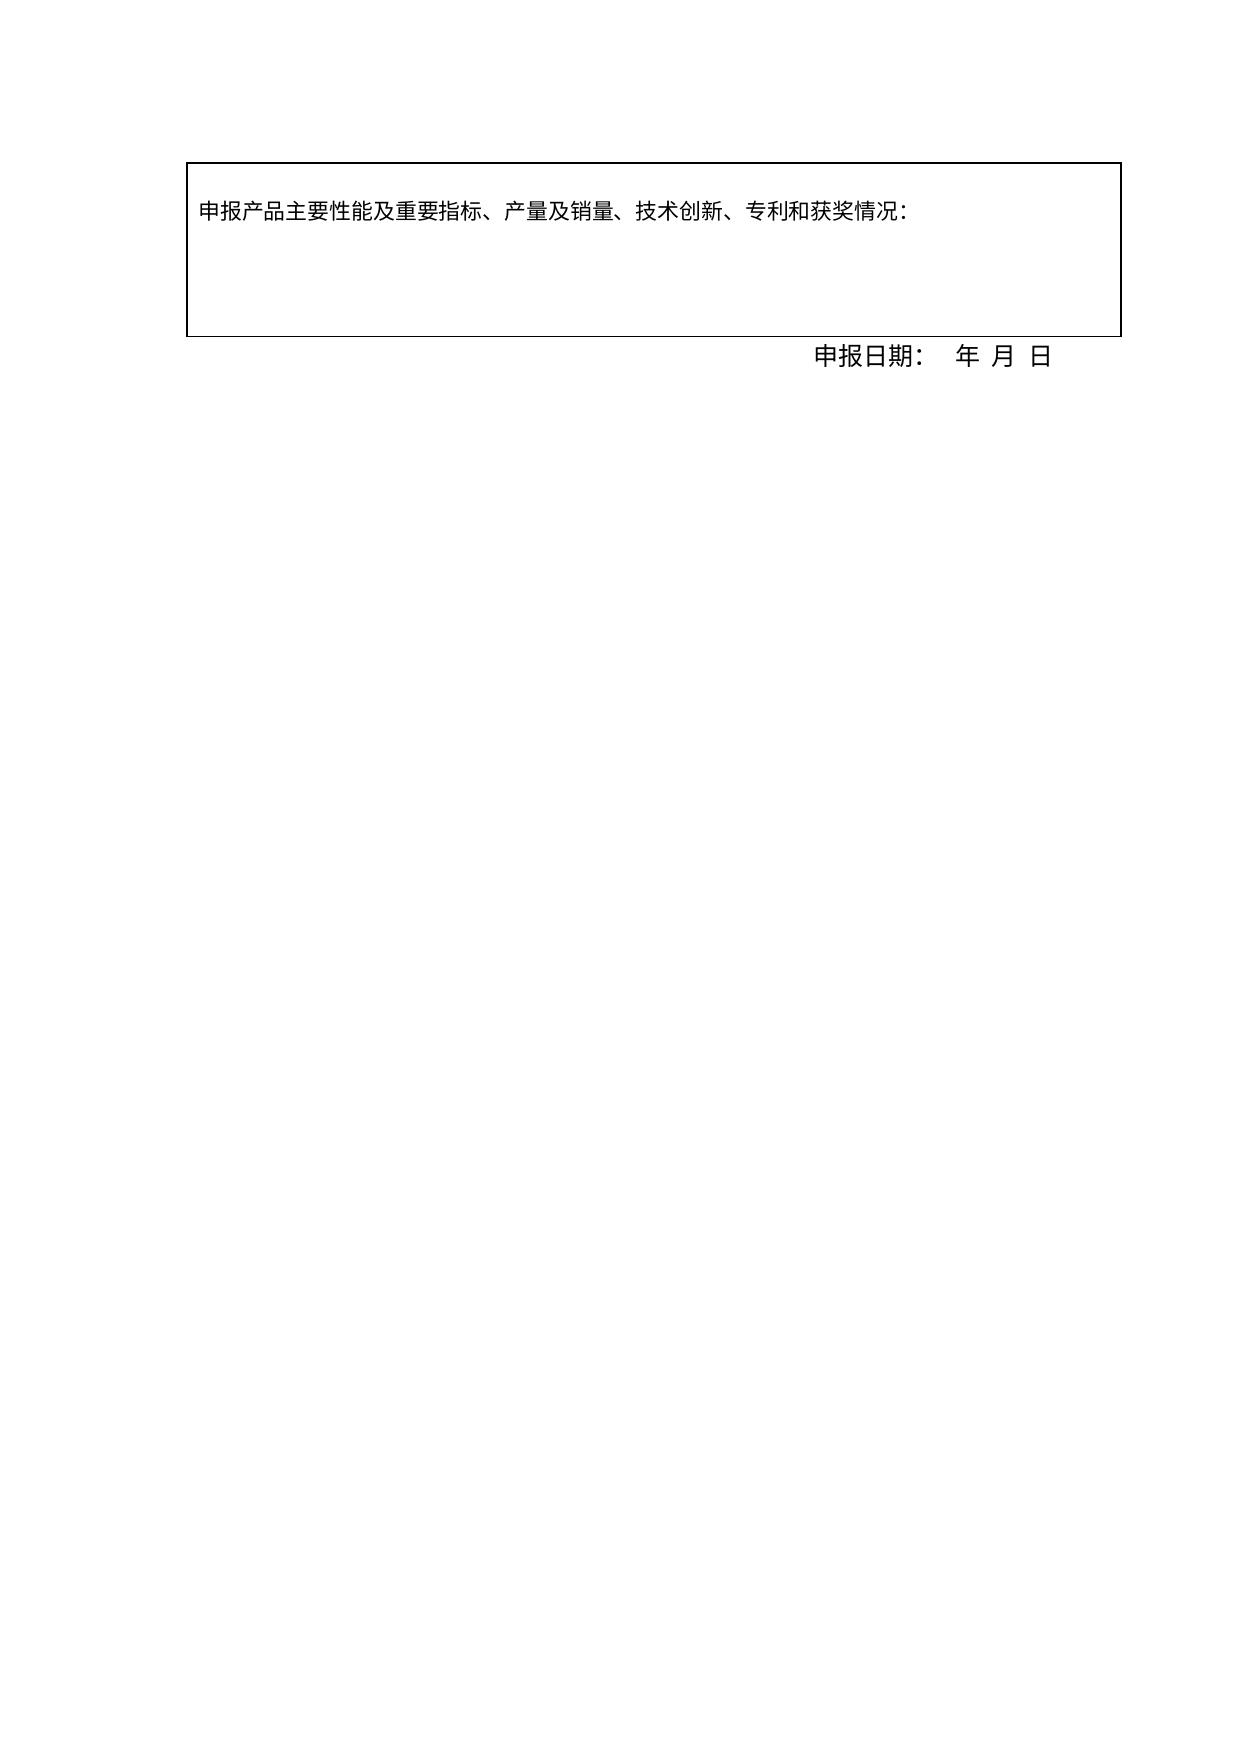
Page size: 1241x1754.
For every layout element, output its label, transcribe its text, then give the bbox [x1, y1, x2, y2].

text 申报日期： 年 月 日 [187, 337, 1053, 373]
table_cell 申报产品主要性能及重要指标、产量及销量、技术创新、专利和获奖情况： [188, 164, 1120, 336]
